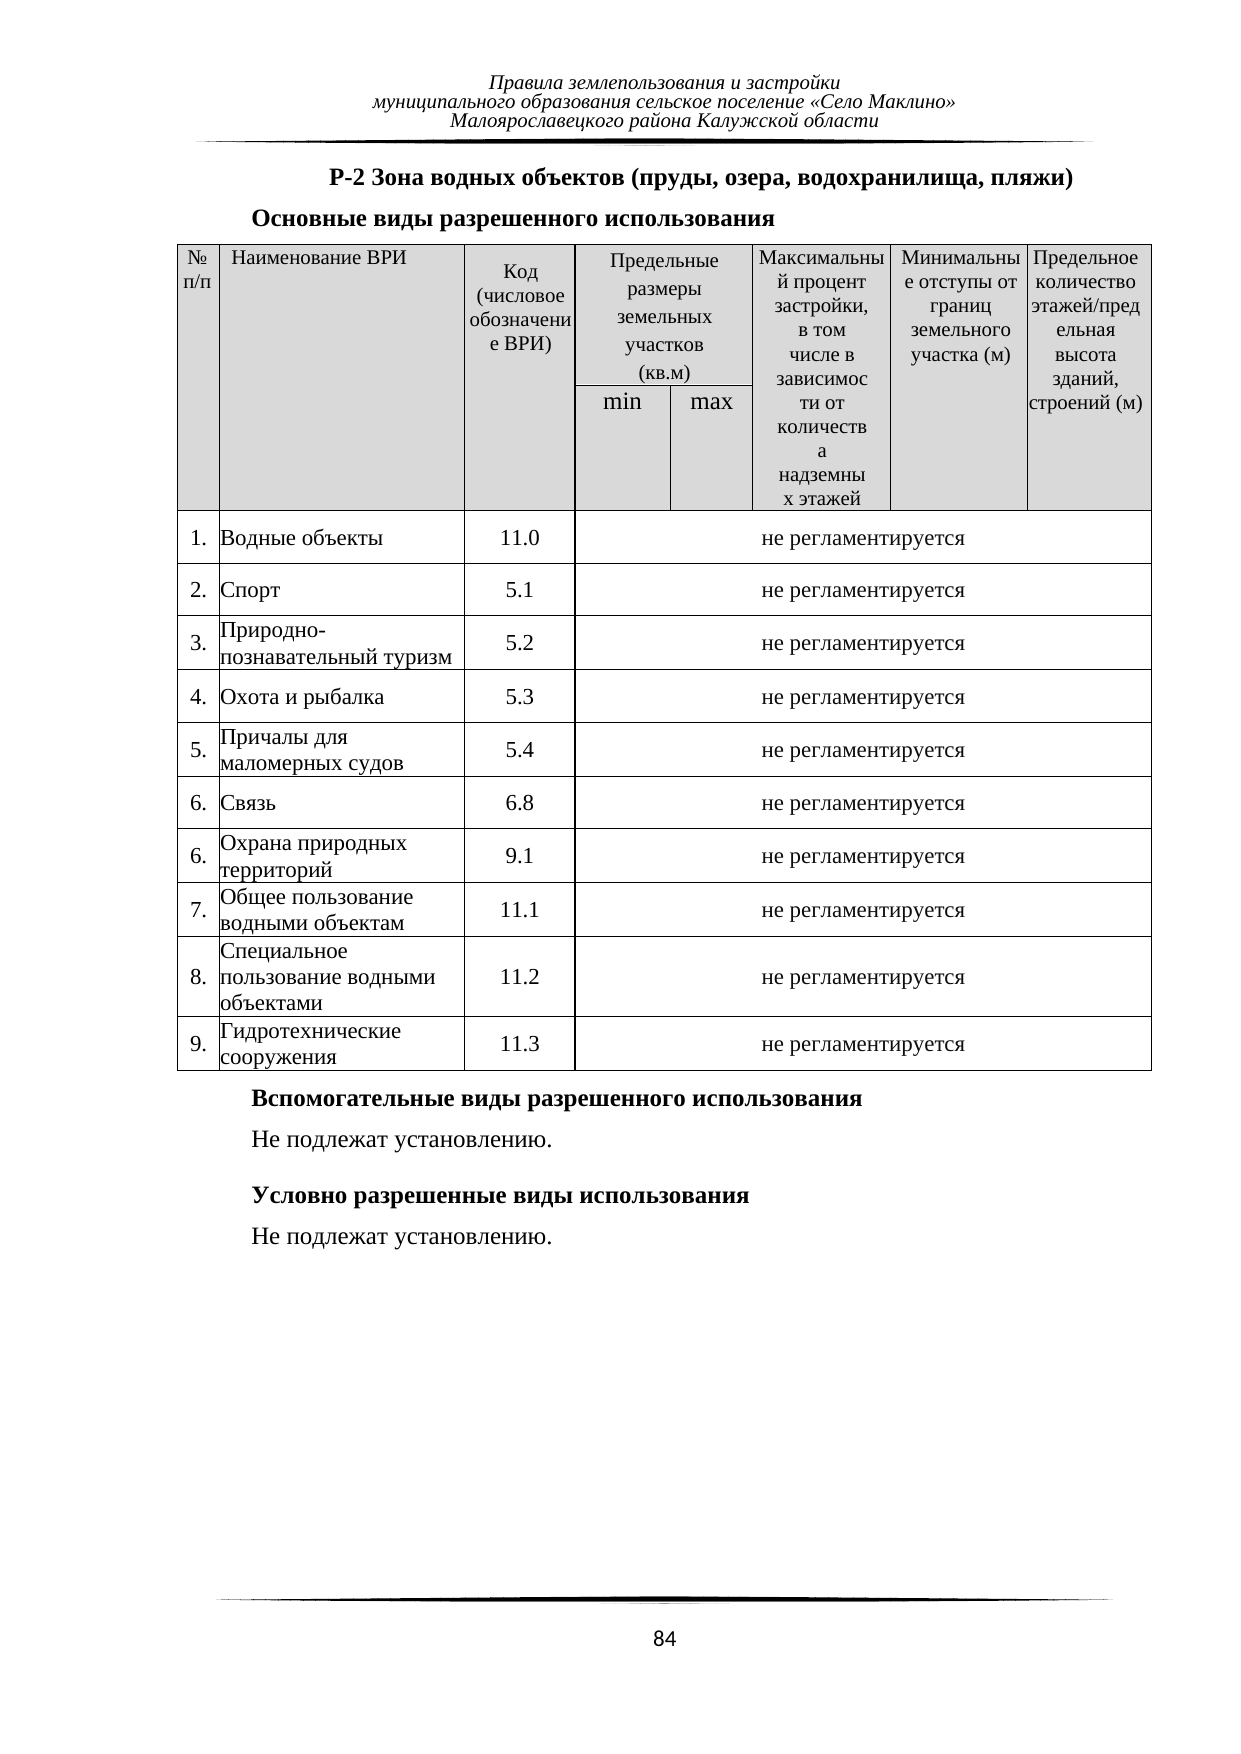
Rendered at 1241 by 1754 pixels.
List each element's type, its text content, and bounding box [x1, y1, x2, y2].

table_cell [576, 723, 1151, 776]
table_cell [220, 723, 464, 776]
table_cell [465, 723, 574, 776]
text Не подлежат установлению. [177, 1124, 1152, 1153]
text Вспомогательные виды разрешенного использования [177, 1083, 1152, 1112]
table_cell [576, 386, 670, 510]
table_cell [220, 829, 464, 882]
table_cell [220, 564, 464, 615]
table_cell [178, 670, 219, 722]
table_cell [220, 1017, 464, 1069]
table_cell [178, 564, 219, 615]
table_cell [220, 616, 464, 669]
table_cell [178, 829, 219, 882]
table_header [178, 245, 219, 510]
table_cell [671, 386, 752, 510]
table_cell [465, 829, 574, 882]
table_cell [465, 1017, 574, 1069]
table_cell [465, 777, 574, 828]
text Р-2 Зона водных объектов (пруды, озера, водохранилища, пляжи) [177, 162, 1152, 190]
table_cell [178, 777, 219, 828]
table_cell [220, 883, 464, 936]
picture [195, 137, 1093, 146]
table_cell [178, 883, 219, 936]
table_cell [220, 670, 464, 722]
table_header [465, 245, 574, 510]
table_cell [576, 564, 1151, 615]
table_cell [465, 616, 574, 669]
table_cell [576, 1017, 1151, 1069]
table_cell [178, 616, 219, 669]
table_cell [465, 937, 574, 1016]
picture [215, 1596, 1113, 1604]
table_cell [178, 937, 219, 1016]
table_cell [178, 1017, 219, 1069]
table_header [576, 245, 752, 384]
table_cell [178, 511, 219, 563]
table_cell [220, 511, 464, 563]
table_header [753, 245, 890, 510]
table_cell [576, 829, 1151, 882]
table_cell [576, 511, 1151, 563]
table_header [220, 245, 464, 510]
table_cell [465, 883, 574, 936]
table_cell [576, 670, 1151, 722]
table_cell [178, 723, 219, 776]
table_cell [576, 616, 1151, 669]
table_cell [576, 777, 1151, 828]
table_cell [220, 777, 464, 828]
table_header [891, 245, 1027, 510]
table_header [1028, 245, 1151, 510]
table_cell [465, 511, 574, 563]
text Не подлежат установлению. [177, 1221, 1152, 1250]
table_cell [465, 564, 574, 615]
text Условно разрешенные виды использования [177, 1180, 1152, 1209]
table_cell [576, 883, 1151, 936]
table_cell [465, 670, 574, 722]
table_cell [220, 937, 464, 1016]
text Основные виды разрешенного использования [177, 203, 1152, 232]
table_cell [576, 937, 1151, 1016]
